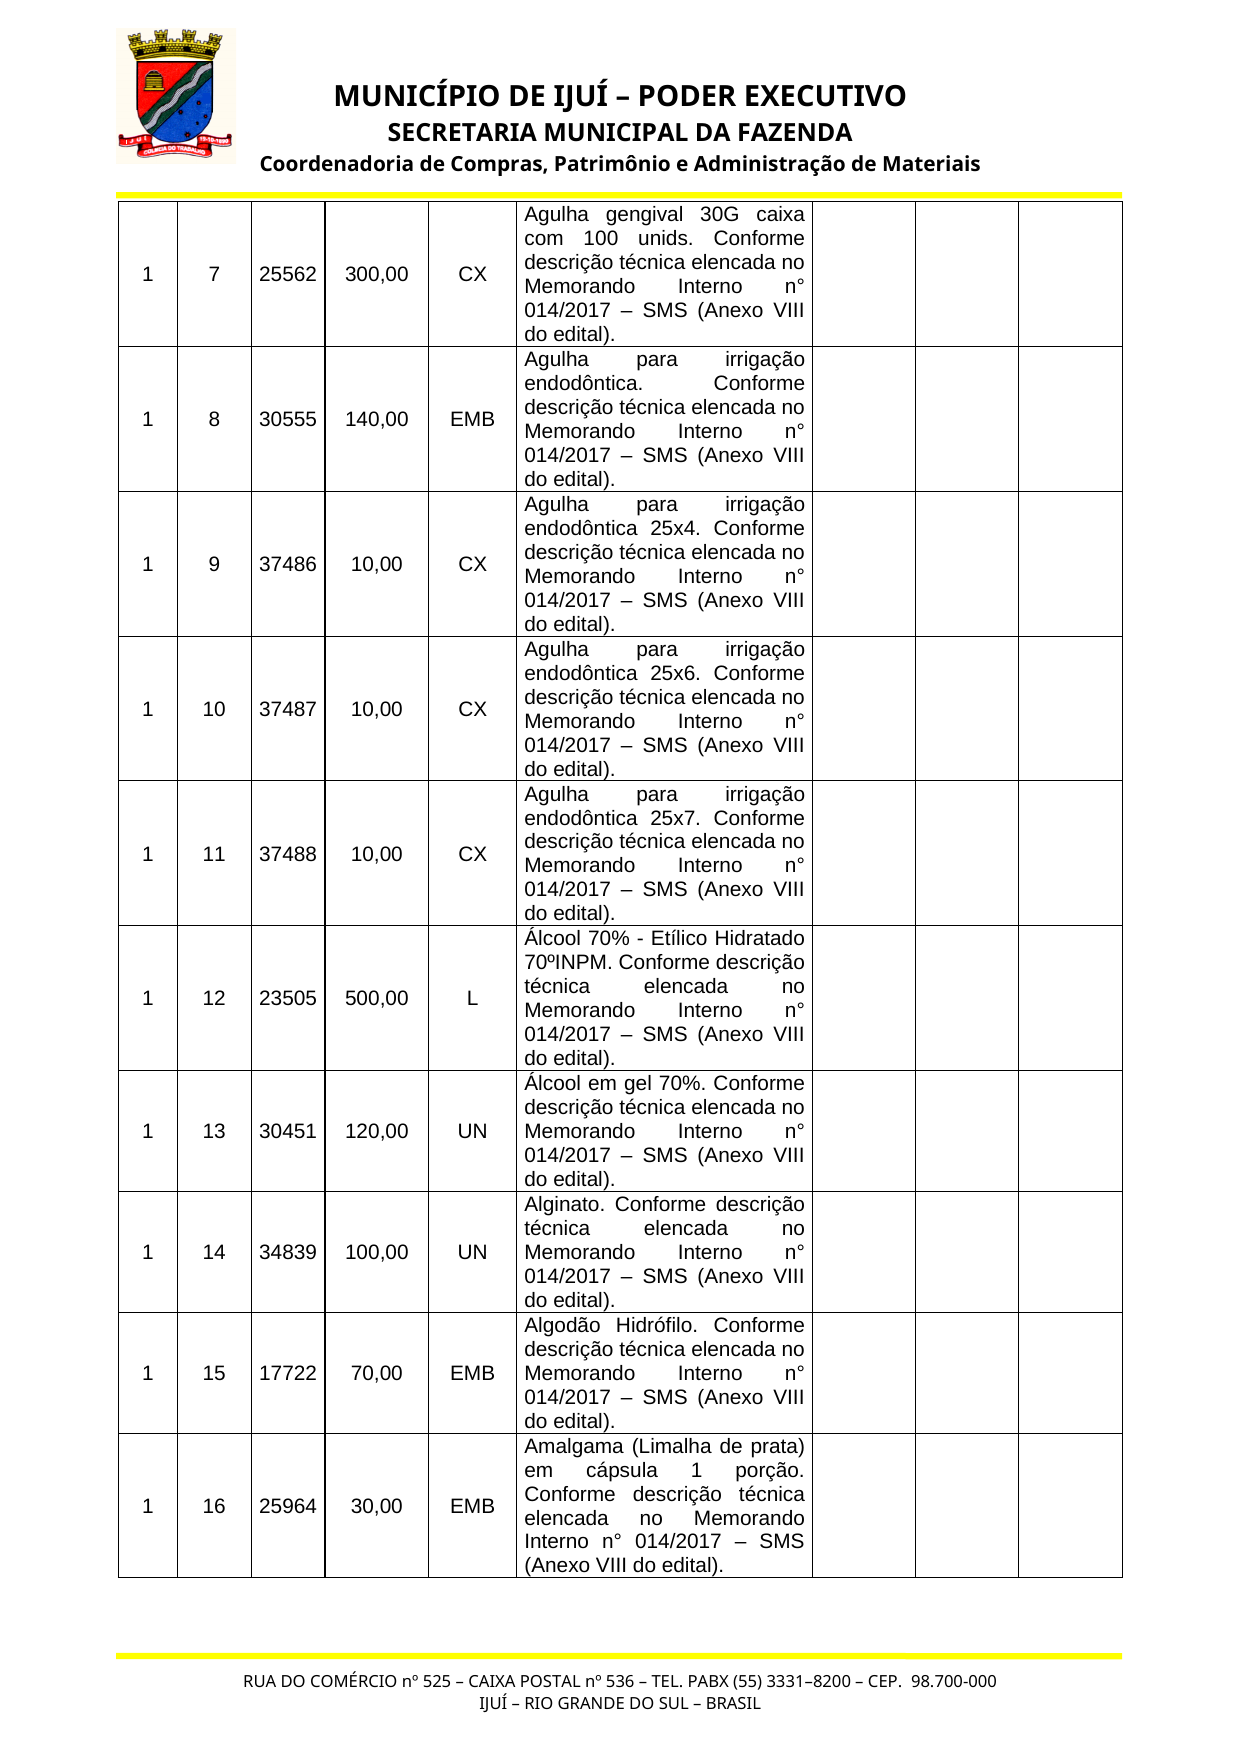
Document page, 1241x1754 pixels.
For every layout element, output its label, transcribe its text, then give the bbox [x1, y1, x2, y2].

table_cell 70,00 [326, 1313, 428, 1432]
table_cell [916, 1192, 1018, 1312]
table_cell EMB [429, 347, 516, 491]
table_cell [1019, 1313, 1122, 1432]
table_cell CX [429, 492, 516, 636]
table_cell EMB [429, 1313, 516, 1432]
table_cell Agulha gengival 30G caixa com 100 unids. Conforme descrição técnica elencada no Memorando Interno n° 014/2017 – SMS (Anexo VIII do edital). [517, 202, 812, 346]
table_cell 37486 [252, 492, 324, 636]
table_cell 17722 [252, 1313, 324, 1432]
table_cell Agulha para irrigação endodôntica 25x4. Conforme descrição técnica elencada no Memorando Interno n° 014/2017 – SMS (Anexo VIII do edital). [517, 492, 812, 636]
table_cell 15 [178, 1313, 251, 1432]
table_cell Álcool em gel 70%. Conforme descrição técnica elencada no Memorando Interno n° 014/2017 – SMS (Anexo VIII do edital). [517, 1071, 812, 1191]
table_cell 100,00 [326, 1192, 428, 1312]
table_cell [1019, 926, 1122, 1070]
table_cell 37488 [252, 781, 324, 925]
table_cell 7 [178, 202, 251, 346]
table_cell [916, 347, 1018, 491]
table_cell CX [429, 202, 516, 346]
table_cell 1 [119, 1313, 177, 1432]
table_cell Álcool 70% - Etílico Hidratado 70ºINPM. Conforme descrição técnica elencada no Memorando Interno n° 014/2017 – SMS (Anexo VIII do edital). [517, 926, 812, 1070]
table_cell [916, 492, 1018, 636]
table_cell [1019, 781, 1122, 925]
table_cell 140,00 [326, 347, 428, 491]
table_cell 30555 [252, 347, 324, 491]
table_cell 23505 [252, 926, 324, 1070]
table_cell CX [429, 637, 516, 780]
table_cell 1 [119, 1192, 177, 1312]
table_cell 1 [119, 202, 177, 346]
table_cell [813, 1434, 915, 1577]
picture [116, 28, 237, 164]
table_cell [813, 202, 915, 346]
table_cell 30451 [252, 1071, 324, 1191]
table_cell Amalgama (Limalha de prata) em cápsula 1 porção. Conforme descrição técnica elencada no Memorando Interno n° 014/2017 – SMS (Anexo VIII do edital). [517, 1434, 812, 1577]
table_cell [1019, 492, 1122, 636]
table_cell 30,00 [326, 1434, 428, 1577]
table_cell [916, 926, 1018, 1070]
table_cell 12 [178, 926, 251, 1070]
table_cell EMB [429, 1434, 516, 1577]
table_cell Agulha para irrigação endodôntica 25x6. Conforme descrição técnica elencada no Memorando Interno n° 014/2017 – SMS (Anexo VIII do edital). [517, 637, 812, 780]
table_cell Agulha para irrigação endodôntica 25x7. Conforme descrição técnica elencada no Memorando Interno n° 014/2017 – SMS (Anexo VIII do edital). [517, 781, 812, 925]
table_cell 10,00 [326, 637, 428, 780]
table_cell 1 [119, 347, 177, 491]
table_cell 300,00 [326, 202, 428, 346]
table_cell [1019, 1192, 1122, 1312]
table_cell CX [429, 781, 516, 925]
table_cell [916, 1434, 1018, 1577]
table_cell 1 [119, 492, 177, 636]
table_cell 37487 [252, 637, 324, 780]
table_cell [1019, 1071, 1122, 1191]
table_cell 13 [178, 1071, 251, 1191]
table_cell [813, 637, 915, 780]
table_cell 34839 [252, 1192, 324, 1312]
table_cell 1 [119, 1071, 177, 1191]
table_cell 25562 [252, 202, 324, 346]
table_cell [916, 202, 1018, 346]
table_cell 10 [178, 637, 251, 780]
table_cell 1 [119, 781, 177, 925]
table_cell [813, 1313, 915, 1432]
table_cell 8 [178, 347, 251, 491]
table_cell [813, 781, 915, 925]
table_cell [916, 1313, 1018, 1432]
table_cell 1 [119, 926, 177, 1070]
table_cell 16 [178, 1434, 251, 1577]
table_cell 120,00 [326, 1071, 428, 1191]
table_cell [813, 1192, 915, 1312]
table_cell [1019, 347, 1122, 491]
table_cell 10,00 [326, 781, 428, 925]
table_cell 9 [178, 492, 251, 636]
table_cell 1 [119, 1434, 177, 1577]
table_cell UN [429, 1071, 516, 1191]
table_cell [813, 347, 915, 491]
table_cell [916, 637, 1018, 780]
table_cell [813, 492, 915, 636]
table_cell UN [429, 1192, 516, 1312]
table_cell 14 [178, 1192, 251, 1312]
table_cell 25964 [252, 1434, 324, 1577]
table_cell [916, 781, 1018, 925]
table_cell 10,00 [326, 492, 428, 636]
table_cell [813, 926, 915, 1070]
table_cell 500,00 [326, 926, 428, 1070]
table_cell Algodão Hidrófilo. Conforme descrição técnica elencada no Memorando Interno n° 014/2017 – SMS (Anexo VIII do edital). [517, 1313, 812, 1432]
table_cell [1019, 1434, 1122, 1577]
table_cell [1019, 202, 1122, 346]
table_cell [1019, 637, 1122, 780]
table_cell 11 [178, 781, 251, 925]
table_cell [813, 1071, 915, 1191]
table_cell Alginato. Conforme descrição técnica elencada no Memorando Interno n° 014/2017 – SMS (Anexo VIII do edital). [517, 1192, 812, 1312]
table_cell Agulha para irrigação endodôntica. Conforme descrição técnica elencada no Memorando Interno n° 014/2017 – SMS (Anexo VIII do edital). [517, 347, 812, 491]
table_cell 1 [119, 637, 177, 780]
table_cell L [429, 926, 516, 1070]
table_cell [916, 1071, 1018, 1191]
